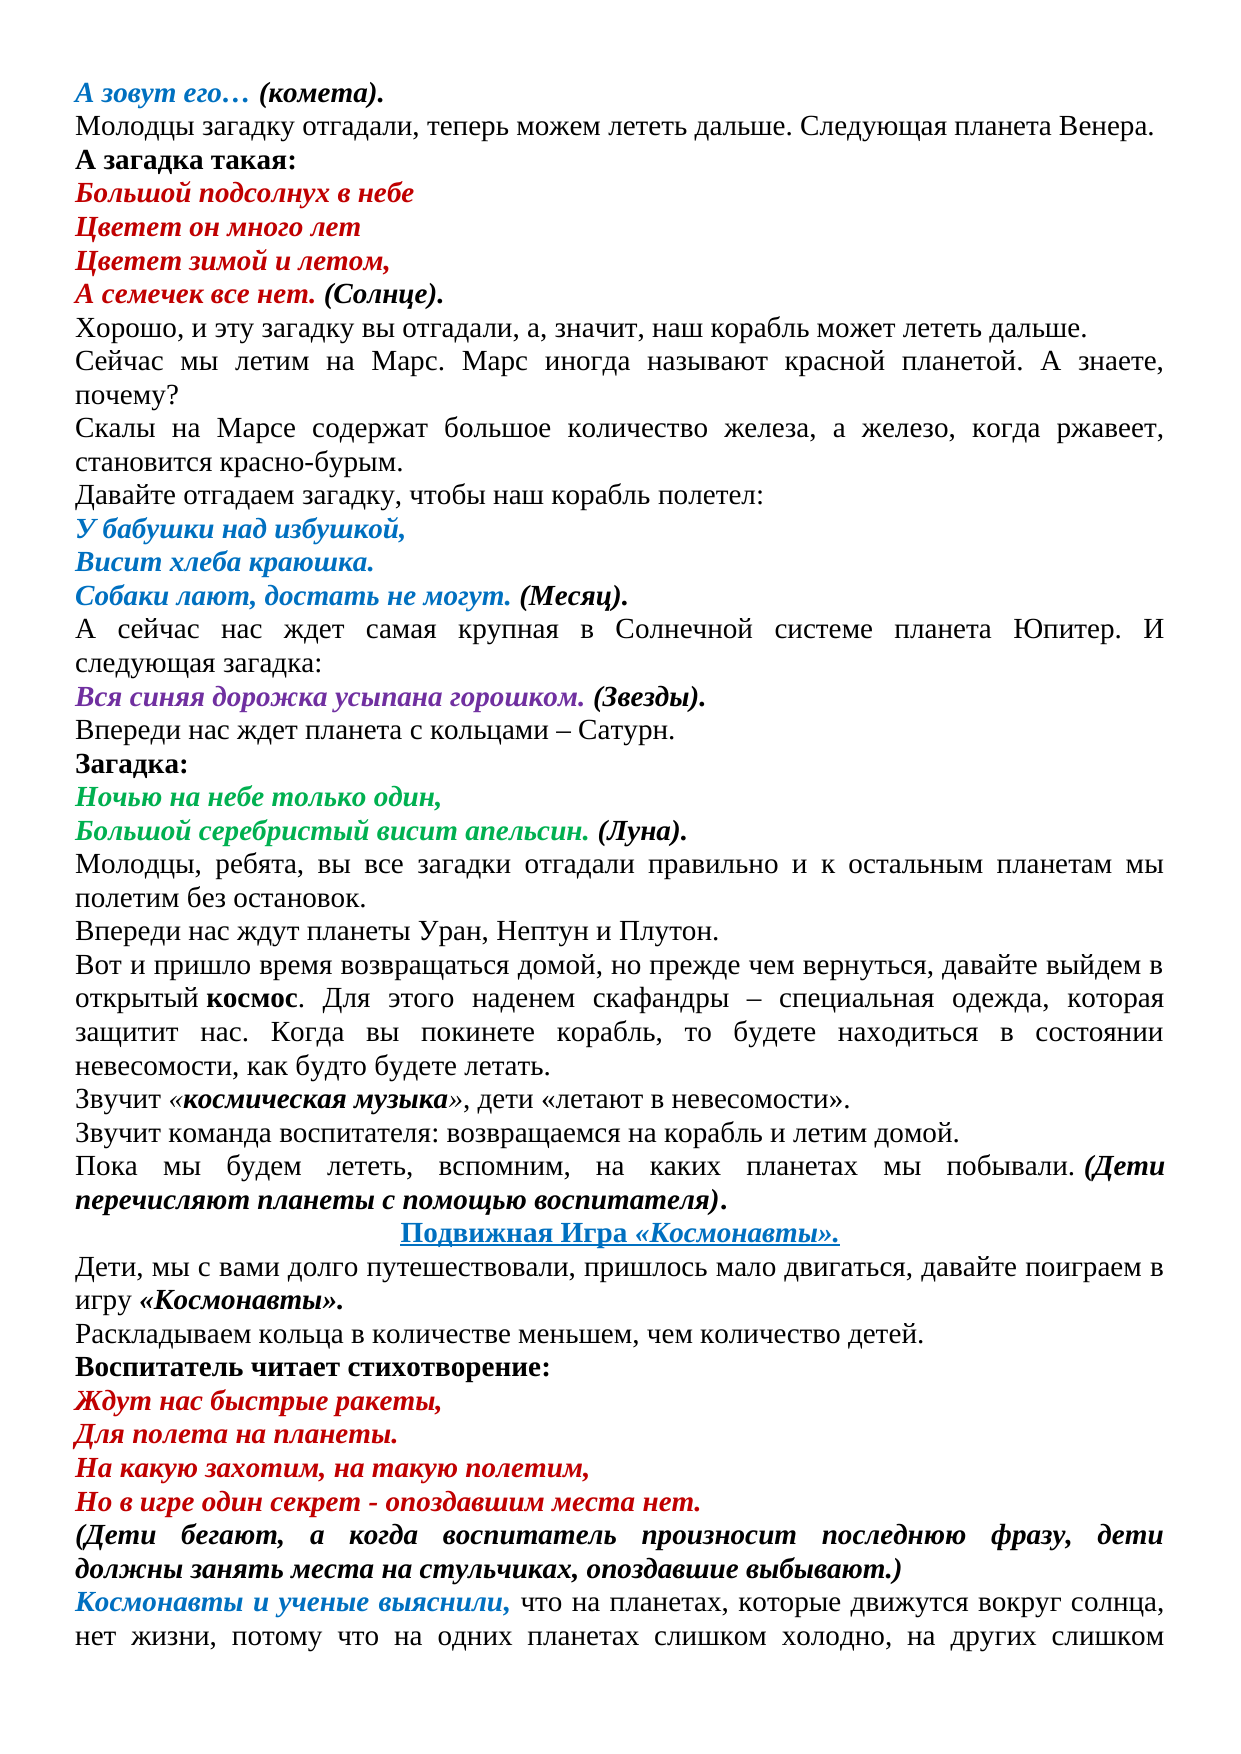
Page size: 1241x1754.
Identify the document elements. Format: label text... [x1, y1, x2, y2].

text Для полета на планеты. [75, 1417, 1165, 1450]
text Дети, мы с вами долго путешествовали, пришлось мало двигаться, давайте поиграем в игру «Космонавты». [75, 1249, 1165, 1316]
text Давайте отгадаем загадку, чтобы наш корабль полетел: [75, 477, 1165, 511]
text Раскладываем кольца в количестве меньшем, чем количество детей. [75, 1316, 1165, 1349]
text А семечек все нет. (Солнце). [75, 276, 1165, 310]
text А загадка такая: [75, 142, 1165, 176]
text Молодцы загадку отгадали, теперь можем лететь дальше. Следующая планета Венера. [75, 108, 1165, 142]
text Сейчас мы летим на Марс. Марс иногда называют красной планетой. А знаете, почему? [75, 343, 1165, 410]
text Цветет зимой и летом, [75, 243, 1165, 276]
text (Дети бегают, а когда воспитатель произносит последнюю фразу, дети должны занять места на стульчиках, опоздавшие выбывают.) [75, 1517, 1165, 1584]
text На какую захотим, на такую полетим, [75, 1450, 1165, 1484]
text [75, 1584, 1165, 1651]
text Ночью на небе только один, [75, 779, 1165, 813]
text Большой подсолнух в небе [75, 176, 1165, 209]
text Вот и пришло время возвращаться домой, но прежде чем вернуться, давайте выйдем в открытый космос. Для этого наденем скафандры – специальная одежда, которая защитит нас. Когда вы покинете корабль, то будете находиться в состоянии невесомости, как будто будете летать. [75, 947, 1165, 1081]
text Молодцы, ребята, вы все загадки отгадали правильно и к остальным планетам мы полетим без остановок. [75, 846, 1165, 913]
text Впереди нас ждут планеты Уран, Нептун и Плутон. [75, 913, 1165, 947]
text Цветет он много лет [75, 209, 1165, 243]
text Большой серебристый висит апельсин. (Луна). [75, 813, 1165, 846]
text Собаки лают, достать не могут. (Месяц). [75, 578, 1165, 612]
text Впереди нас ждет планета с кольцами – Сатурн. [75, 712, 1165, 746]
text Но в игре один секрет - опоздавшим места нет. [75, 1484, 1165, 1517]
text У бабушки над избушкой, [75, 511, 1165, 544]
text Загадка: [75, 746, 1165, 779]
text Пока мы будем лететь, вспомним, на каких планетах мы побывали. (Дети перечисляют планеты с помощью воспитателя). [75, 1148, 1165, 1215]
text Вся синяя дорожка усыпана горошком. (Звезды). [75, 679, 1165, 712]
text Подвижная Игра «Космонавты». [75, 1215, 1165, 1249]
text Звучит команда воспитателя: возвращаемся на корабль и летим домой. [75, 1115, 1165, 1148]
text Скалы на Марсе содержат большое количество железа, а железо, когда ржавеет, становится красно-бурым. [75, 410, 1165, 477]
text Воспитатель читает стихотворение: [75, 1349, 1165, 1383]
text Висит хлеба краюшка. [75, 544, 1165, 578]
text Звучит «космическая музыка», дети «летают в невесомости». [75, 1081, 1165, 1115]
text Хорошо, и эту загадку вы отгадали, а, значит, наш корабль может лететь дальше. [75, 310, 1165, 343]
text А зовут его… (комета). [75, 75, 1165, 108]
text Ждут нас быстрые ракеты, [75, 1383, 1165, 1417]
text А сейчас нас ждет самая крупная в Солнечной системе планета Юпитер. И следующая загадка: [75, 612, 1165, 679]
